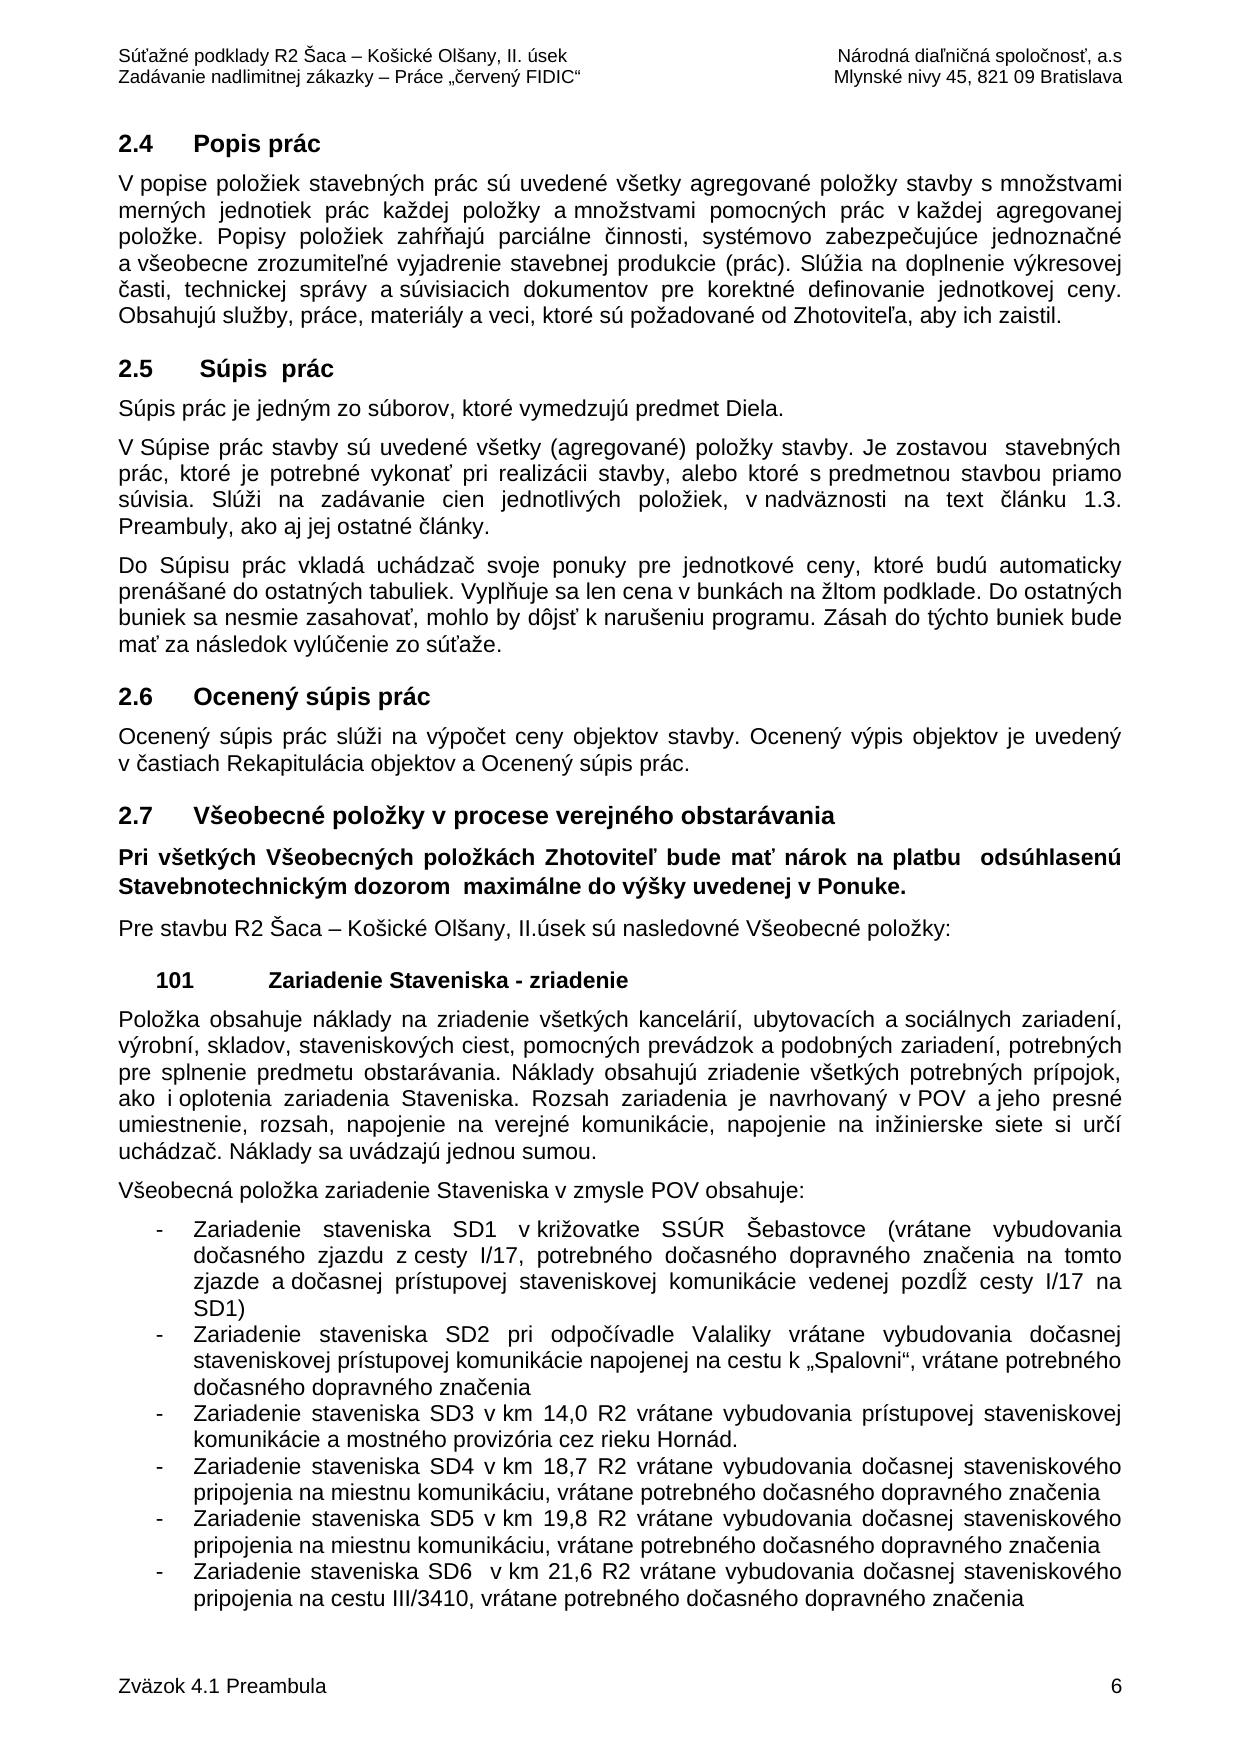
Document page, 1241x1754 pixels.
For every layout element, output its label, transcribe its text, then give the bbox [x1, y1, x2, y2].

subtitle 2.6 Ocenený súpis prác [118, 682, 1122, 711]
list Zariadenie staveniska SD1 v križovatke SSÚR Šebastovce (vrátane vybudovania dočasného zjazdu z cesty I/17, potrebného dočasného dopravného značenia na tomto zjazde a dočasnej prístupovej staveniskovej komunikácie vedenej pozdĺž cesty I/17 na SD1) [156, 1216, 1122, 1321]
text Súpis prác je jedným zo súborov, ktoré vymedzujú predmet Diela. [118, 395, 1122, 421]
text V Súpise prác stavby sú uvedené všetky (agregované) položky stavby. Je zostavou stavebných prác, ktoré je potrebné vykonať pri realizácii stavby, alebo ktoré s predmetnou stavbou priamo súvisia. Slúži na zadávanie cien jednotlivých položiek, v nadväznosti na text článku 1.3. Preambuly, ako aj jej ostatné články. [118, 434, 1122, 539]
text Pre stavbu R2 Šaca – Košické Olšany, II.úsek sú nasledovné Všeobecné položky: [118, 913, 1122, 942]
list Zariadenie staveniska SD3 v km 14,0 R2 vrátane vybudovania prístupovej staveniskovej komunikácie a mostného provizória cez rieku Hornád. [156, 1400, 1122, 1453]
list Zariadenie staveniska SD4 v km 18,7 R2 vrátane vybudovania dočasnej staveniskového pripojenia na miestnu komunikáciu, vrátane potrebného dočasného dopravného značenia [156, 1453, 1122, 1505]
text Položka obsahuje náklady na zriadenie všetkých kancelárií, ubytovacích a sociálnych zariadení, výrobní, skladov, staveniskových ciest, pomocných prevádzok a podobných zariadení, potrebných pre splnenie predmetu obstarávania. Náklady obsahujú zriadenie všetkých potrebných prípojok, ako i oplotenia zariadenia Staveniska. Rozsah zariadenia je navrhovaný v POV a jeho presné umiestnenie, rozsah, napojenie na verejné komunikácie, napojenie na inžinierske siete si určí uchádzač. Náklady sa uvádzajú jednou sumou. [118, 1006, 1122, 1164]
list 101 Zariadenie Staveniska - zriadenie [156, 967, 1122, 993]
list Zariadenie staveniska SD5 v km 19,8 R2 vrátane vybudovania dočasnej staveniskového pripojenia na miestnu komunikáciu, vrátane potrebného dočasného dopravného značenia [156, 1505, 1122, 1558]
subtitle 2.7 Všeobecné položky v procese verejného obstarávania [118, 801, 1122, 830]
text Všeobecná položka zariadenie Staveniska v zmysle POV obsahuje: [118, 1177, 1122, 1203]
text Do Súpisu prác vkladá uchádzač svoje ponuky pre jednotkové ceny, ktoré budú automaticky prenášané do ostatných tabuliek. Vyplňuje sa len cena v bunkách na žltom podklade. Do ostatných buniek sa nesmie zasahovať, mohlo by dôjsť k narušeniu programu. Zásah do týchto buniek bude mať za následok vylúčenie zo súťaže. [118, 552, 1122, 657]
subtitle Súpis prác [118, 353, 1122, 382]
text Pri všetkých Všeobecných položkách Zhotoviteľ bude mať nárok na platbu odsúhlasenú Stavebnotechnickým dozorom maximálne do výšky uvedenej v Ponuke. [118, 842, 1122, 901]
subtitle 2.4 Popis prác [118, 129, 1122, 158]
text Ocenený súpis prác slúži na výpočet ceny objektov stavby. Ocenený výpis objektov je uvedený v častiach Rekapitulácia objektov a Ocenený súpis prác. [118, 723, 1122, 776]
text V popise položiek stavebných prác sú uvedené všetky agregované položky stavby s množstvami merných jednotiek prác každej položky a množstvami pomocných prác v každej agregovanej položke. Popisy položiek zahŕňajú parciálne činnosti, systémovo zabezpečujúce jednoznačné a všeobecne zrozumiteľné vyjadrenie stavebnej produkcie (prác). Slúžia na doplnenie výkresovej časti, technickej správy a súvisiacich dokumentov pre korektné definovanie jednotkovej ceny. Obsahujú služby, práce, materiály a veci, ktoré sú požadované od Zhotoviteľa, aby ich zaistil. [118, 170, 1122, 328]
list Zariadenie staveniska SD6 v km 21,6 R2 vrátane vybudovania dočasnej staveniskového pripojenia na cestu III/3410, vrátane potrebného dočasného dopravného značenia [156, 1558, 1122, 1611]
list Zariadenie staveniska SD2 pri odpočívadle Valaliky vrátane vybudovania dočasnej staveniskovej prístupovej komunikácie napojenej na cestu k „Spalovni“, vrátane potrebného dočasného dopravného značenia [156, 1321, 1122, 1400]
